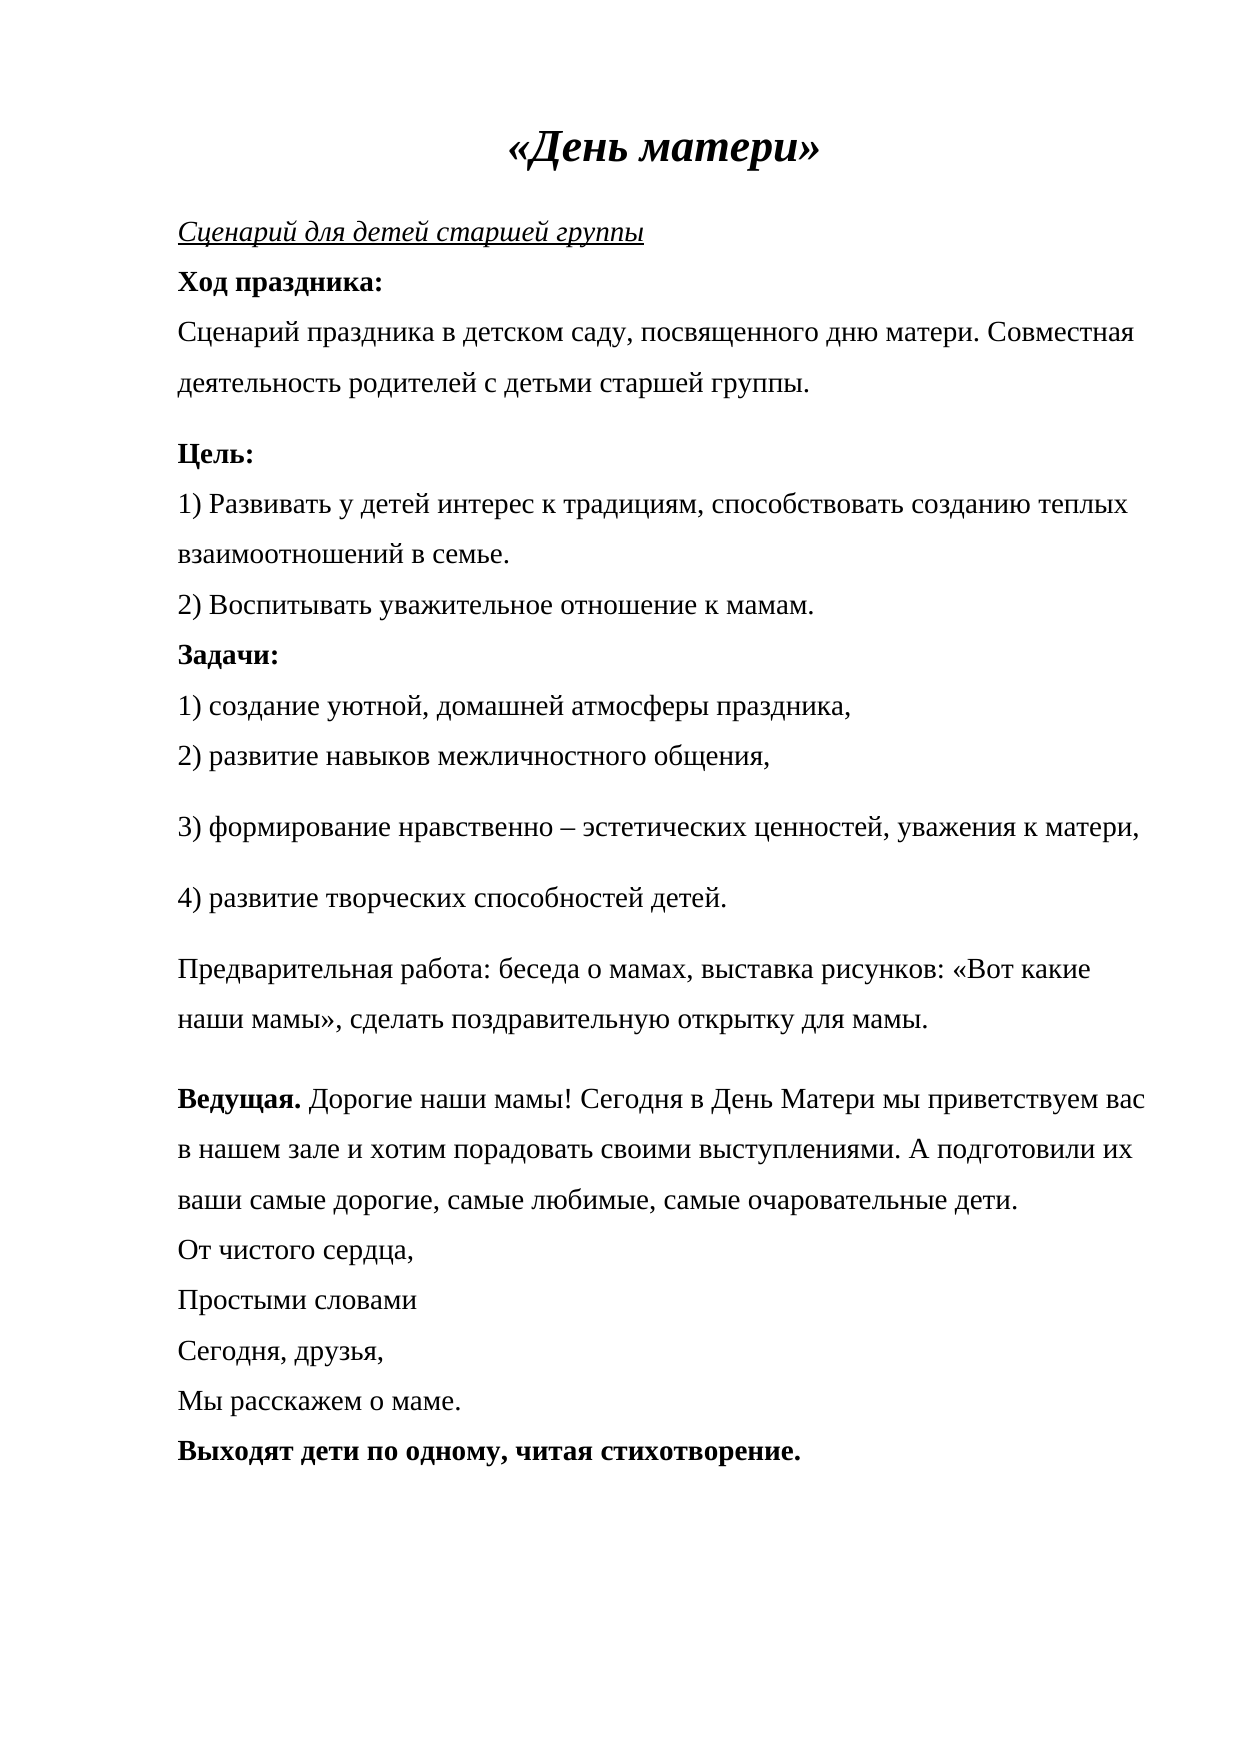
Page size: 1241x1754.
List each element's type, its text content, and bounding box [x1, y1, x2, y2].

text Задачи: 1) создание уютной, домашней атмосферы праздника, [177, 637, 1152, 721]
text 3) формирование нравственно – эстетических ценностей, уважения к матери, [177, 809, 1152, 843]
text 2) развитие навыков межличностного общения, [177, 738, 1152, 771]
text взаимоотношений в семье. [177, 537, 1152, 570]
text Сценарий для детей старшей группы Ход праздника: Сценарий праздника в детском саду, посвященного дню матери. Совместная деятельность родителей с детьми старшей группы. [177, 214, 1152, 398]
text Ведущая. Дорогие наши мамы! Сегодня в День Матери мы приветствуем вас в нашем зале и хотим порадовать своими выступлениями. А подготовили их ваши самые дорогие, самые любимые, самые очаровательные дети. От чистого сердца, Простыми словами Сегодня, друзья, Мы расскажем о маме. Выходят дети по одному, читая стихотворение. [177, 1081, 1152, 1559]
text 1) Развивать у детей интерес к традициям, способствовать созданию теплых [177, 486, 1152, 520]
text 2) Воспитывать уважительное отношение к мамам. [177, 587, 1152, 621]
text «День матери» [177, 118, 1152, 171]
text 4) развитие творческих способностей детей. [177, 880, 1152, 914]
text Предварительная работа: беседа о мамах, выставка рисунков: «Вот какие наши мамы», сделать поздравительную открытку для мамы. [177, 951, 1152, 1035]
text Цель: [177, 436, 1152, 469]
